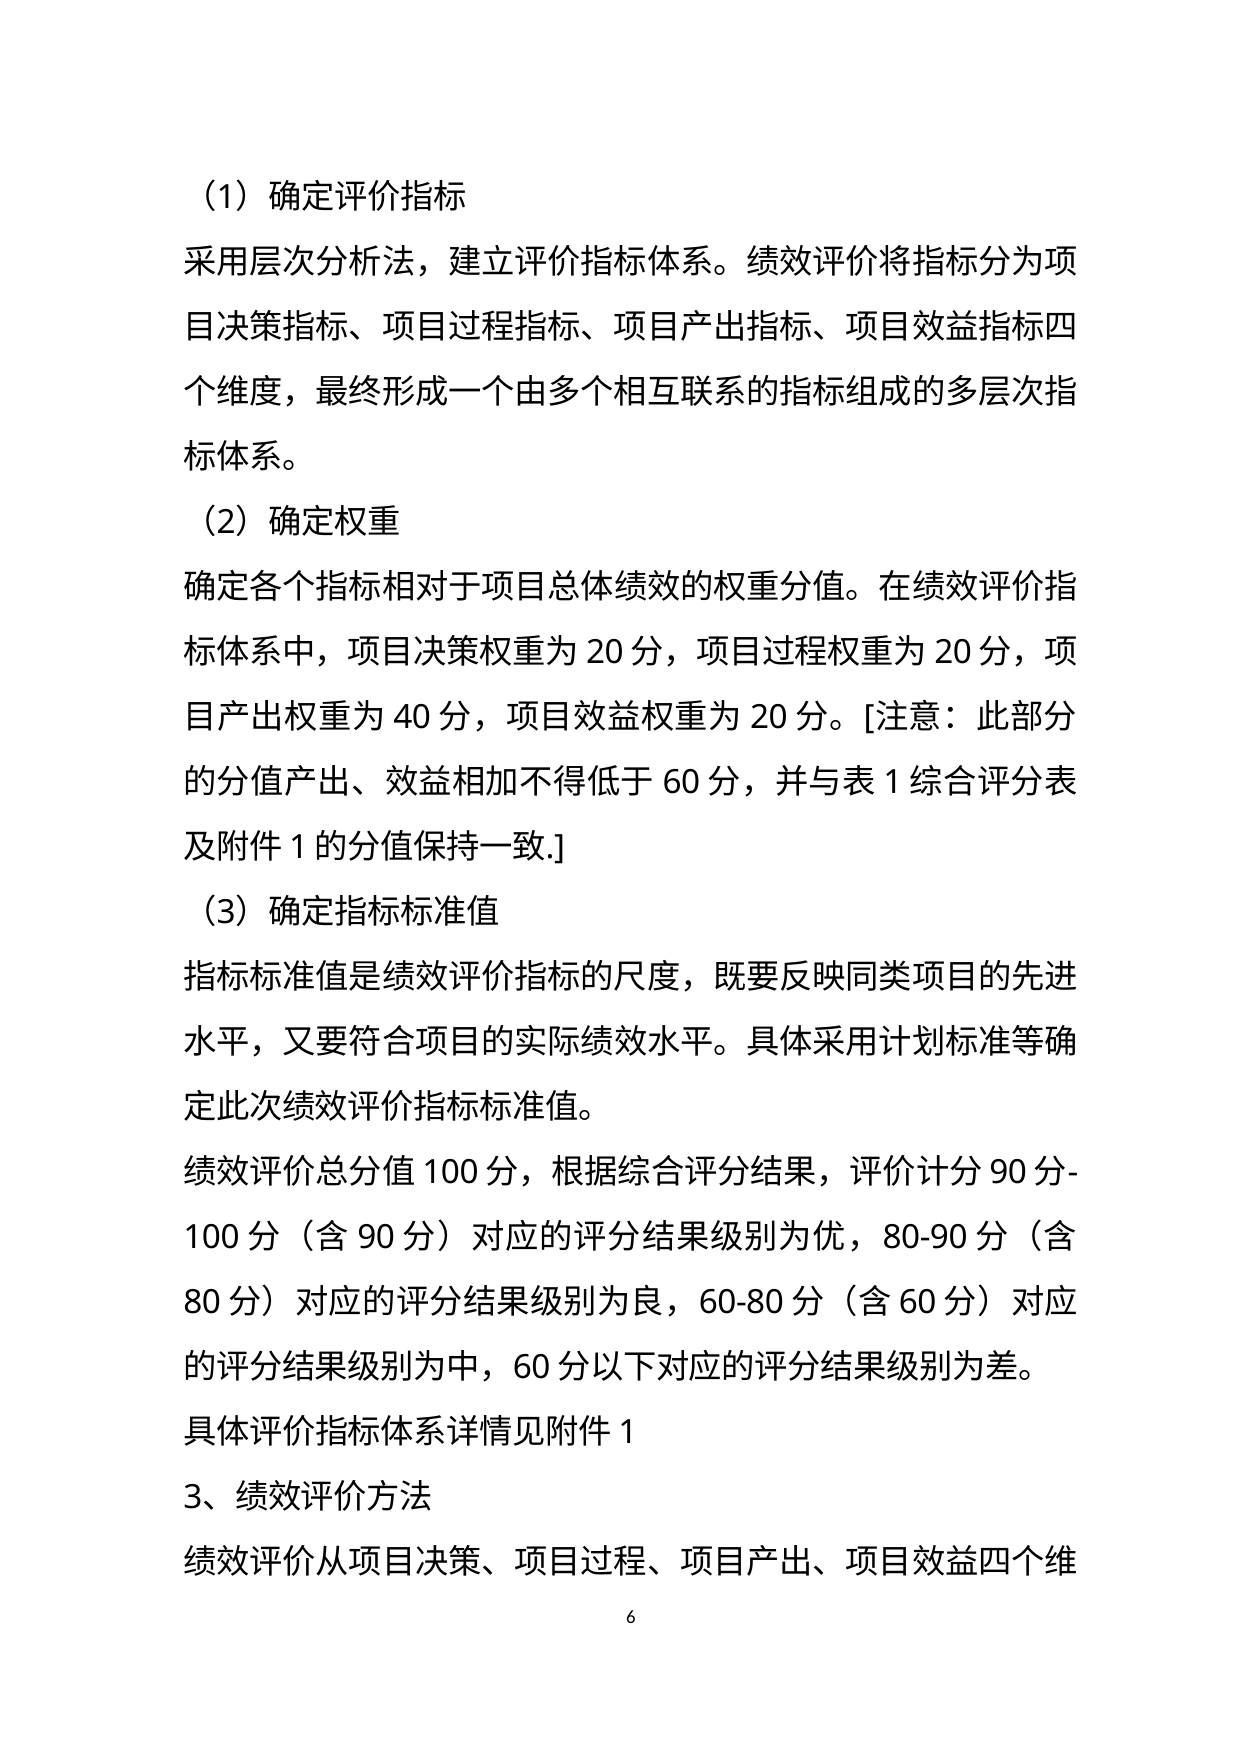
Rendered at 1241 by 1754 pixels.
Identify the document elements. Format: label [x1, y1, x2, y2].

text [183, 162, 1078, 1592]
